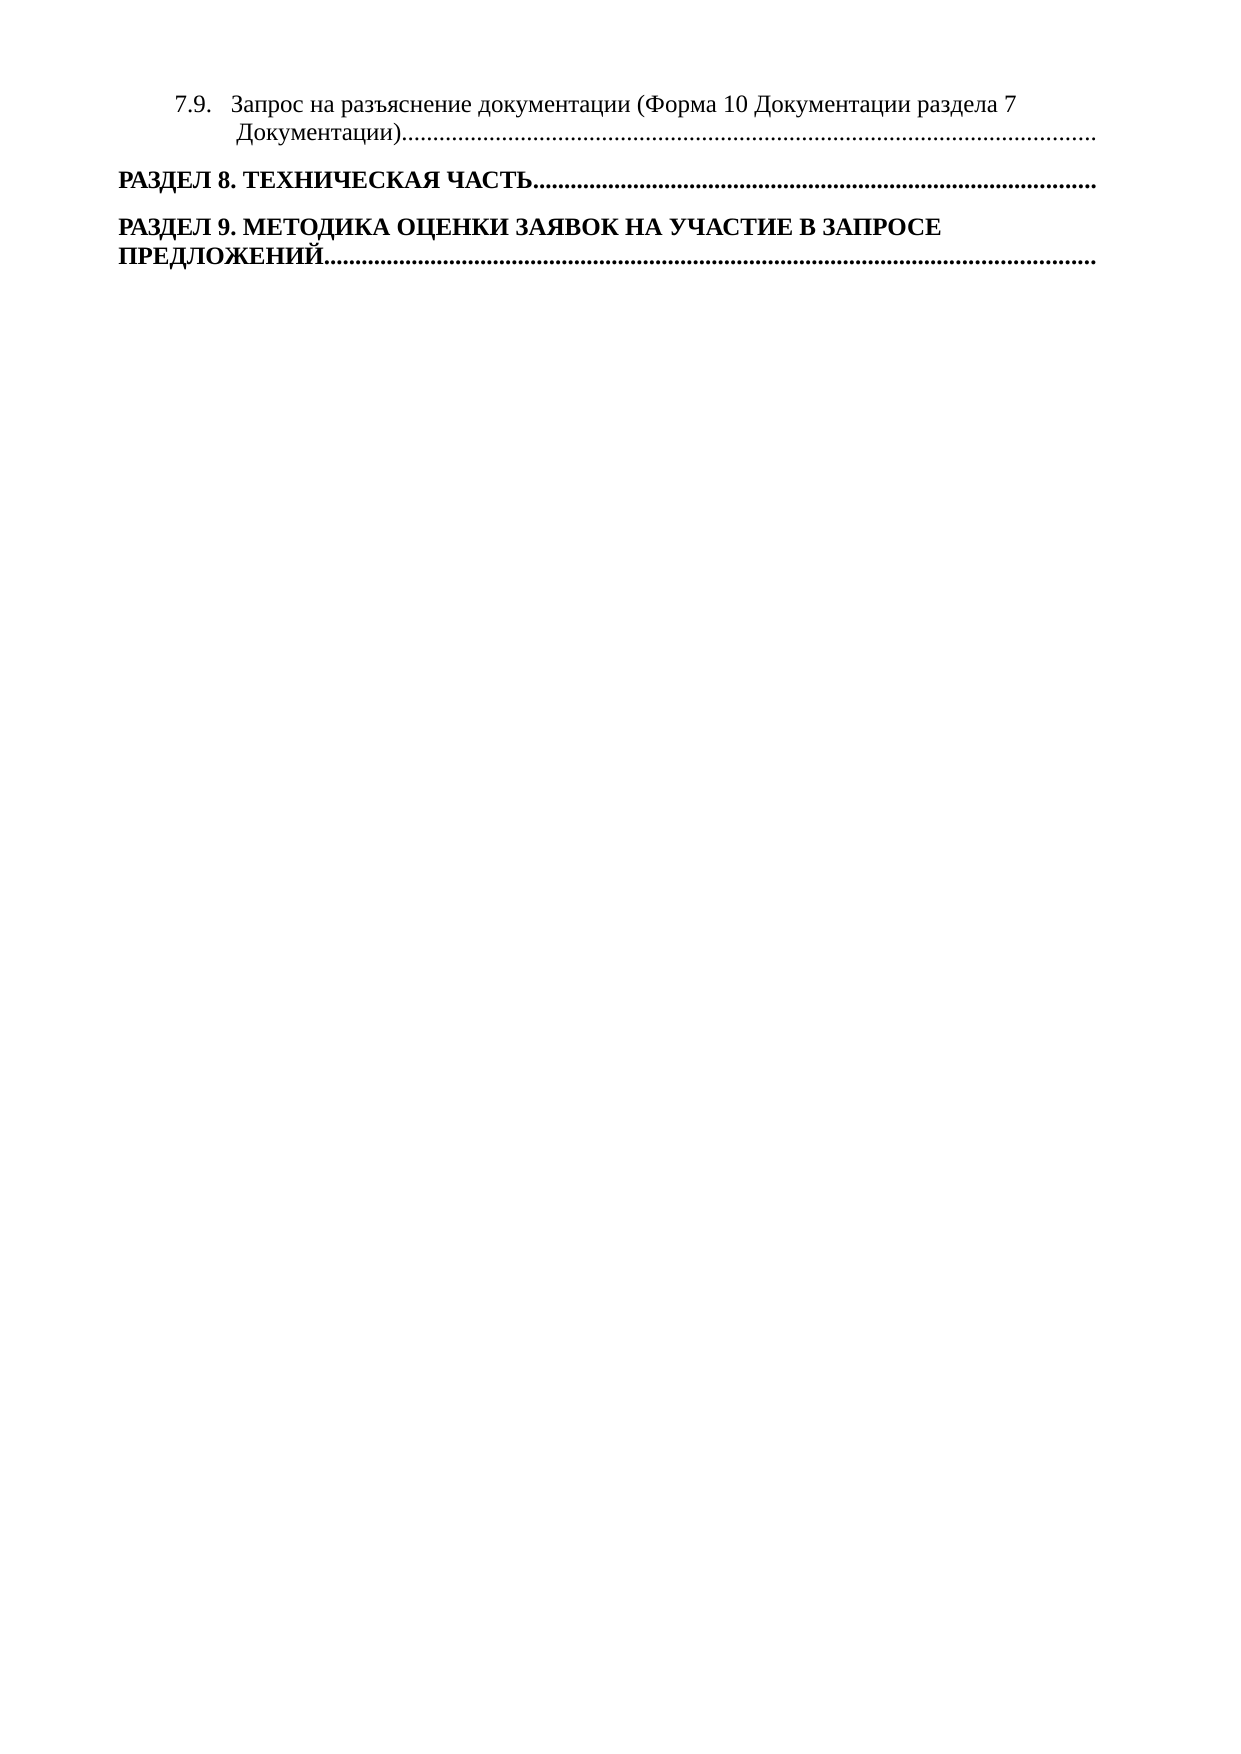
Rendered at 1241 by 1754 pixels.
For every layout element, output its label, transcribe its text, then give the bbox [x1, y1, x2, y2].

text 7.9. Запрос на разъяснение документации (Форма 10 Документации раздела 7 Документации) 62 [174, 89, 1033, 146]
text РАЗДЕЛ 9. МЕТОДИКА ОЦЕНКИ ЗАЯВОК НА УЧАСТИЕ В ЗАПРОСЕ ПРЕДЛОЖЕНИЙ 66 [118, 212, 1033, 270]
text Раздел 8. ТЕХНИЧЕСКАЯ ЧАСТЬ 65 [118, 165, 1033, 194]
